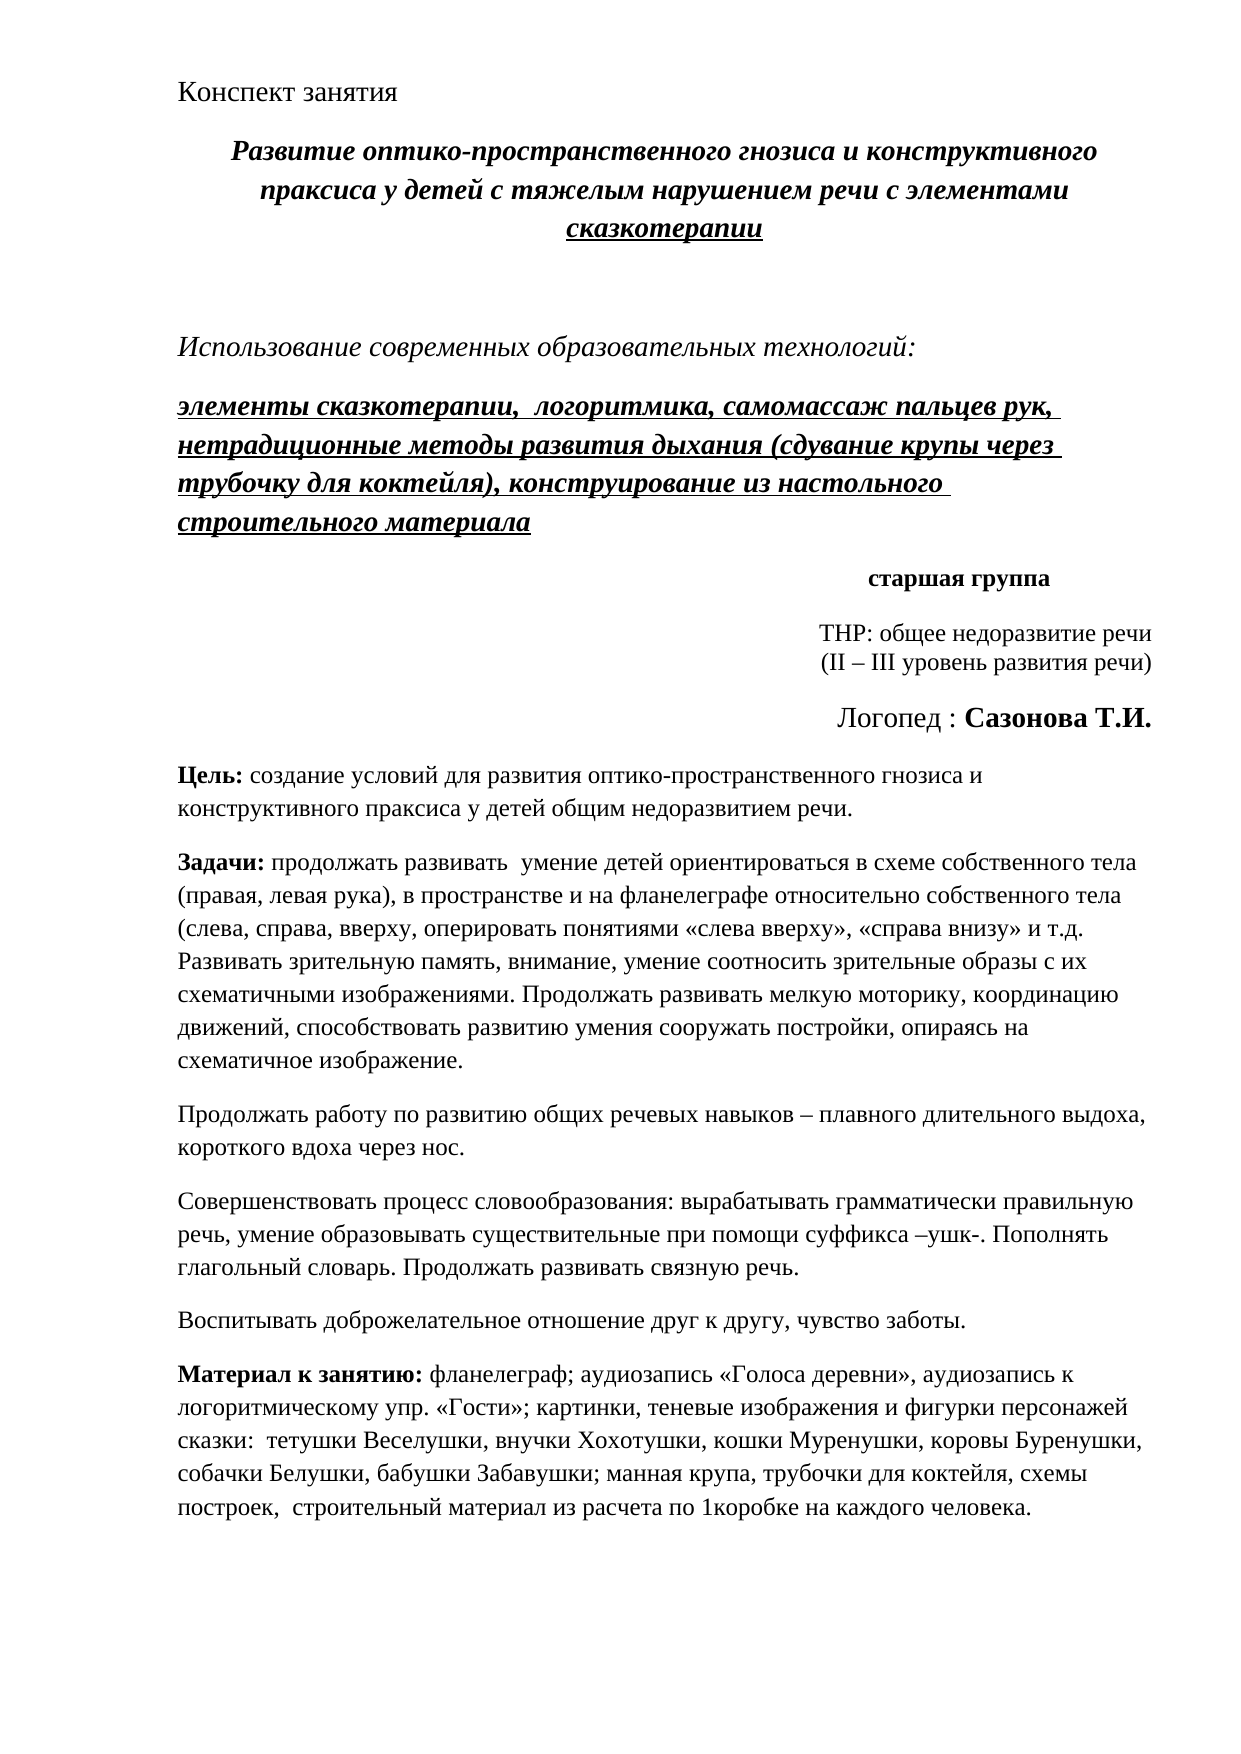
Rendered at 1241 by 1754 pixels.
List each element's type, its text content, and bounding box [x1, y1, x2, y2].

text Развитие оптико-пространственного гнозиса и конструктивного праксиса у детей с тяжелым нарушением речи с элементами сказкотерапии [177, 133, 1152, 244]
text Конспект занятия [177, 74, 1152, 107]
text Задачи: продолжать развивать умение детей ориентироваться в схеме собственного тела (правая, левая рука), в пространстве и на фланелеграфе относительно собственного тела (слева, справа, вверху, оперировать понятиями «слева вверху», «справа внизу» и т.д. Развивать зрительную память, внимание, умение соотносить зрительные образы с их схематичными изображениями. Продолжать развивать мелкую моторику, координацию движений, способствовать развитию умения сооружать постройки, опираясь на схематичное изображение. [177, 847, 1152, 1074]
text Материал к занятию: фланелеграф; аудиозапись «Голоса деревни», аудиозапись к логоритмическому упр. «Гости»; картинки, теневые изображения и фигурки персонажей сказки: тетушки Веселушки, внучки Хохотушки, кошки Муренушки, коровы Буренушки, собачки Белушки, бабушки Забавушки; манная крупа, трубочки для коктейля, схемы построек, строительный материал из расчета по 1коробке на каждого человека. [177, 1359, 1152, 1520]
text Совершенствовать процесс словообразования: вырабатывать грамматически правильную речь, умение образовывать существительные при помощи суффикса –ушк-. Пополнять глагольный словарь. Продолжать развивать связную речь. [177, 1186, 1152, 1281]
text (II – III уровень развития речи) [177, 647, 1152, 676]
text старшая группа [177, 563, 1152, 592]
text элементы сказкотерапии, логоритмика, самомассаж пальцев рук, нетрадиционные методы развития дыхания (сдувание крупы через трубочку для коктейля), конструирование из настольного строительного материала [177, 388, 1152, 538]
text Продолжать работу по развитию общих речевых навыков – плавного длительного выдоха, короткого вдоха через нос. [177, 1099, 1152, 1161]
text Использование современных образовательных технологий: [177, 329, 1152, 363]
text ТНР: общее недоразвитие речи [177, 618, 1152, 647]
text Логопед : Сазонова Т.И. [177, 701, 1152, 734]
text Цель: создание условий для развития оптико-пространственного гнозиса и конструктивного праксиса у детей общим недоразвитием речи. [177, 760, 1152, 822]
text Воспитывать доброжелательное отношение друг к другу, чувство заботы. [177, 1306, 1152, 1334]
